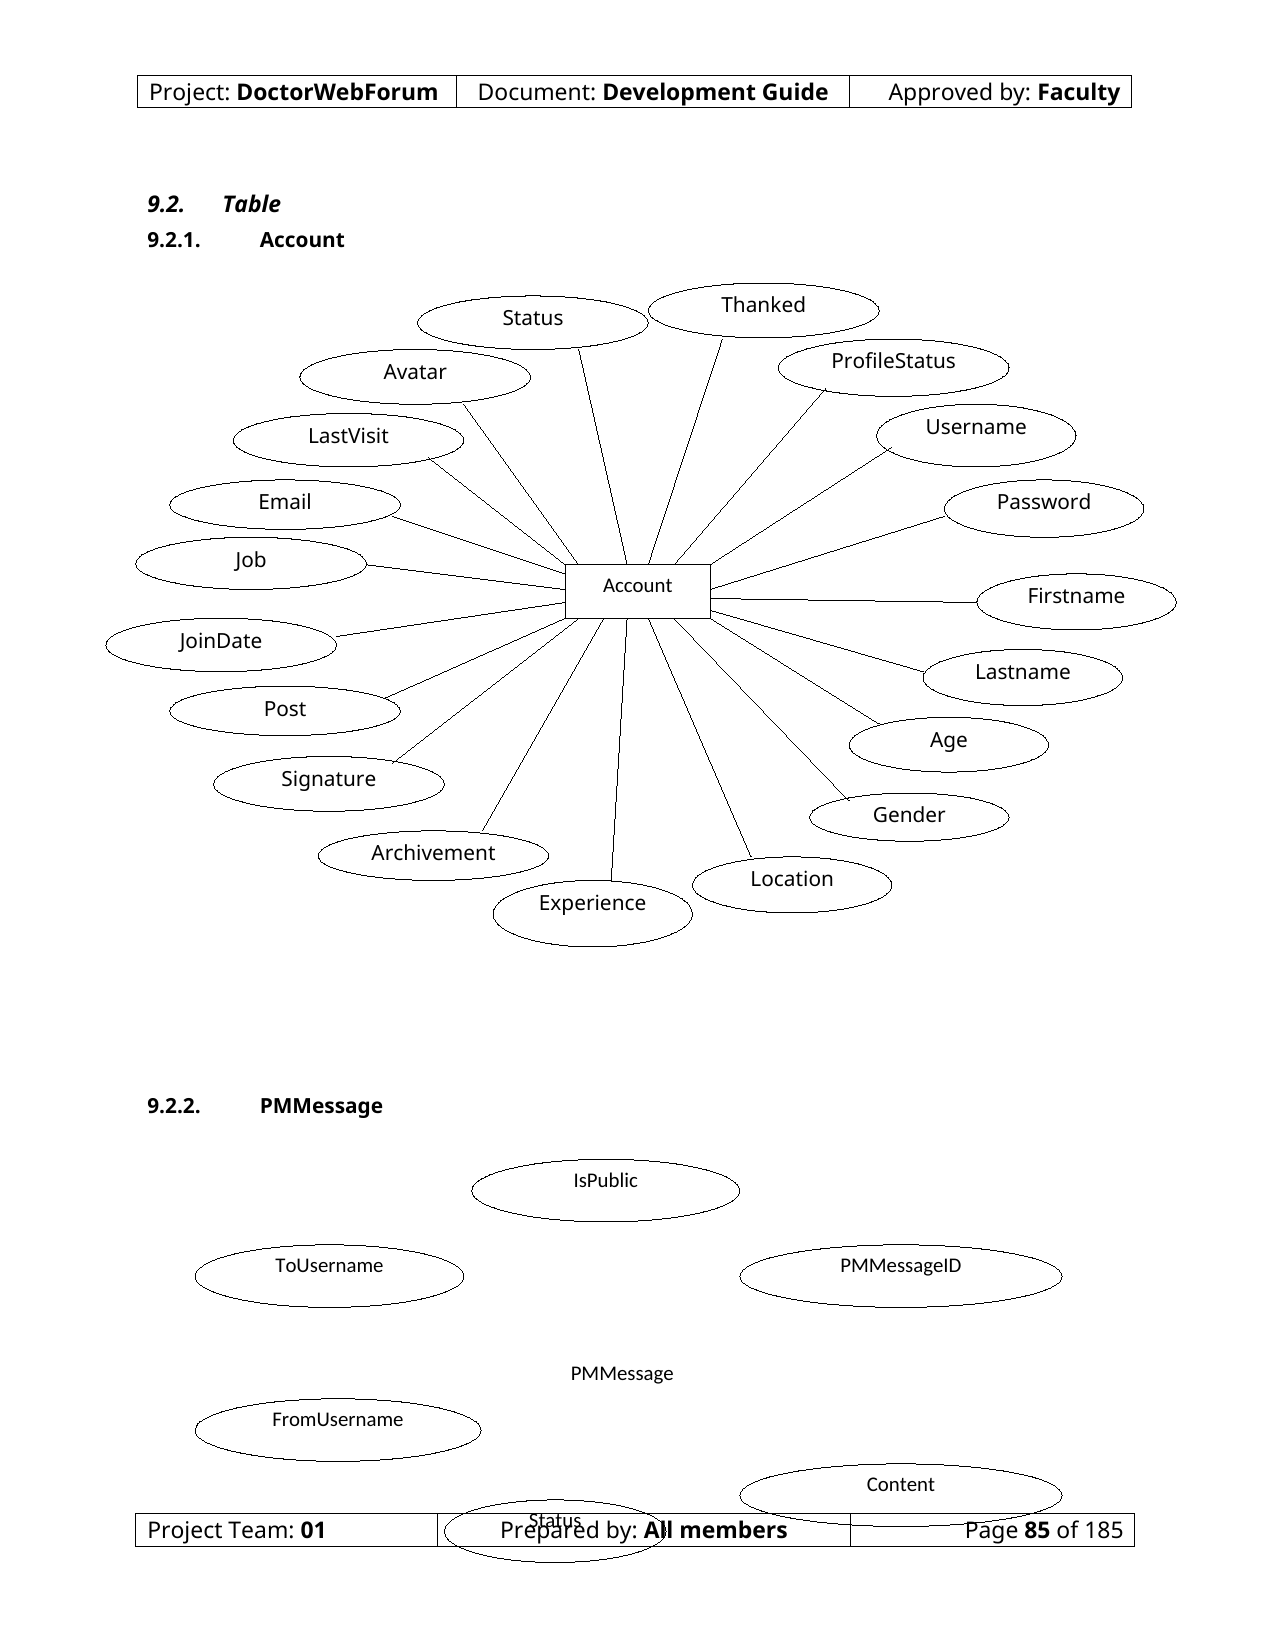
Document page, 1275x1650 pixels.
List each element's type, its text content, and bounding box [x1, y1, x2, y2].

subtitle PMMessage [147, 1091, 1128, 1119]
subtitle Table [147, 188, 1128, 219]
subtitle Account [147, 225, 1128, 254]
